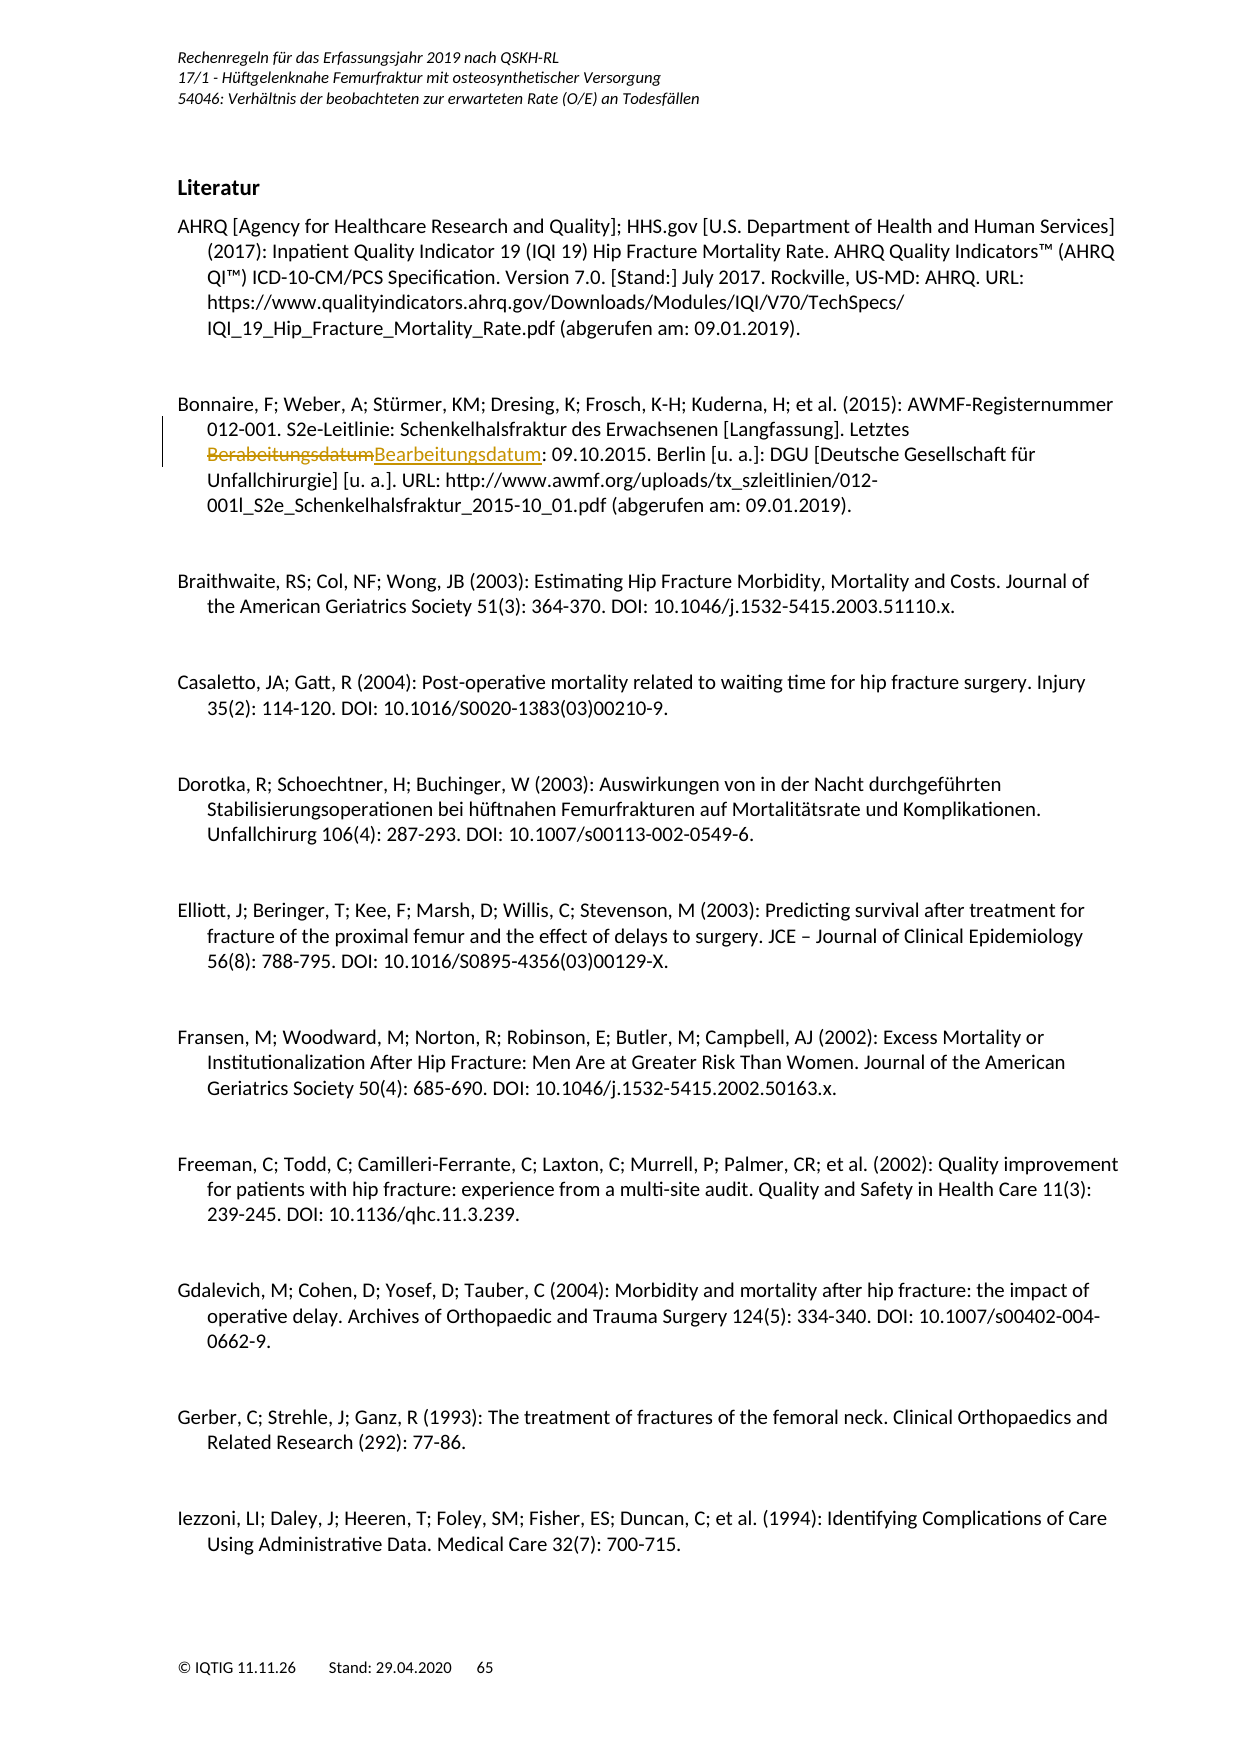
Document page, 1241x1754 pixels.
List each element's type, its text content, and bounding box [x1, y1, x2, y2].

text Bonnaire, F; Weber, A; Stürmer, KM; Dresing, K; Frosch, K-H; Kuderna, H; et al. (2015): AWMF-Registernummer 012-001. S2e-Leitlinie: Schenkelhalsfraktur des Erwachsenen [Langfassung]. Letztes : 09.10.2015. Berlin [u. a.]: DGU [Deutsche Gesellschaft für Unfallchirurgie] [u. a.]. URL: http://www.awmf.org/uploads/tx_szleitlinien/012-001l_S2e_Schenkelhalsfraktur_2015-10_01.pdf (abgerufen am: 09.01.2019). [177, 391, 1122, 518]
text Iezzoni, LI; Daley, J; Heeren, T; Foley, SM; Fisher, ES; Duncan, C; et al. (1994): Identifying Complications of Care Using Administrative Data. Medical Care 32(7): 700-715. [177, 1505, 1122, 1556]
text Fransen, M; Woodward, M; Norton, R; Robinson, E; Butler, M; Campbell, AJ (2002): Excess Mortality or Institutionalization After Hip Fracture: Men Are at Greater Risk Than Women. Journal of the American Geriatrics Society 50(4): 685-690. DOI: 10.1046/j.1532-5415.2002.50163.x. [177, 1024, 1122, 1100]
text Freeman, C; Todd, C; Camilleri-Ferrante, C; Laxton, C; Murrell, P; Palmer, CR; et al. (2002): Quality improvement for patients with hip fracture: experience from a multi-site audit. Quality and Safety in Health Care 11(3): 239-245. DOI: 10.1136/qhc.11.3.239. [177, 1151, 1122, 1227]
text Casaletto, JA; Gatt, R (2004): Post-operative mortality related to waiting time for hip fracture surgery. Injury 35(2): 114-120. DOI: 10.1016/S0020-1383(03)00210-9. [177, 669, 1122, 720]
text Dorotka, R; Schoechtner, H; Buchinger, W (2003): Auswirkungen von in der Nacht durchgeführten Stabilisierungsoperationen bei hüftnahen Femurfrakturen auf Mortalitätsrate und Komplikationen. Unfallchirurg 106(4): 287-293. DOI: 10.1007/s00113-002-0549-6. [177, 771, 1122, 847]
text Braithwaite, RS; Col, NF; Wong, JB (2003): Estimating Hip Fracture Morbidity, Mortality and Costs. Journal of the American Geriatrics Society 51(3): 364-370. DOI: 10.1046/j.1532-5415.2003.51110.x. [177, 568, 1122, 619]
text Elliott, J; Beringer, T; Kee, F; Marsh, D; Willis, C; Stevenson, M (2003): Predicting survival after treatment for fracture of the proximal femur and the effect of delays to surgery. JCE – Journal of Clinical Epidemiology 56(8): 788-795. DOI: 10.1016/S0895-4356(03)00129-X. [177, 897, 1122, 974]
text AHRQ [Agency for Healthcare Research and Quality]; HHS.gov [U.S. Department of Health and Human Services] (2017): Inpatient Quality Indicator 19 (IQI 19) Hip Fracture Mortality Rate. AHRQ Quality Indicators™ (AHRQ QI™) ICD-10-CM/PCS Specification. Version 7.0. [Stand:] July 2017. Rockville, US-MD: AHRQ. URL: https://www.qualityindicators.ahrq.gov/Downloads/Modules/IQI/V70/TechSpecs/IQI_19_Hip_Fracture_Mortality_Rate.pdf (abgerufen am: 09.01.2019). [177, 213, 1122, 340]
text Literatur [177, 173, 1122, 201]
text Gdalevich, M; Cohen, D; Yosef, D; Tauber, C (2004): Morbidity and mortality after hip fracture: the impact of operative delay. Archives of Orthopaedic and Trauma Surgery 124(5): 334-340. DOI: 10.1007/s00402-004-0662-9. [177, 1277, 1122, 1354]
text Gerber, C; Strehle, J; Ganz, R (1993): The treatment of fractures of the femoral neck. Clinical Orthopaedics and Related Research (292): 77-86. [177, 1404, 1122, 1455]
